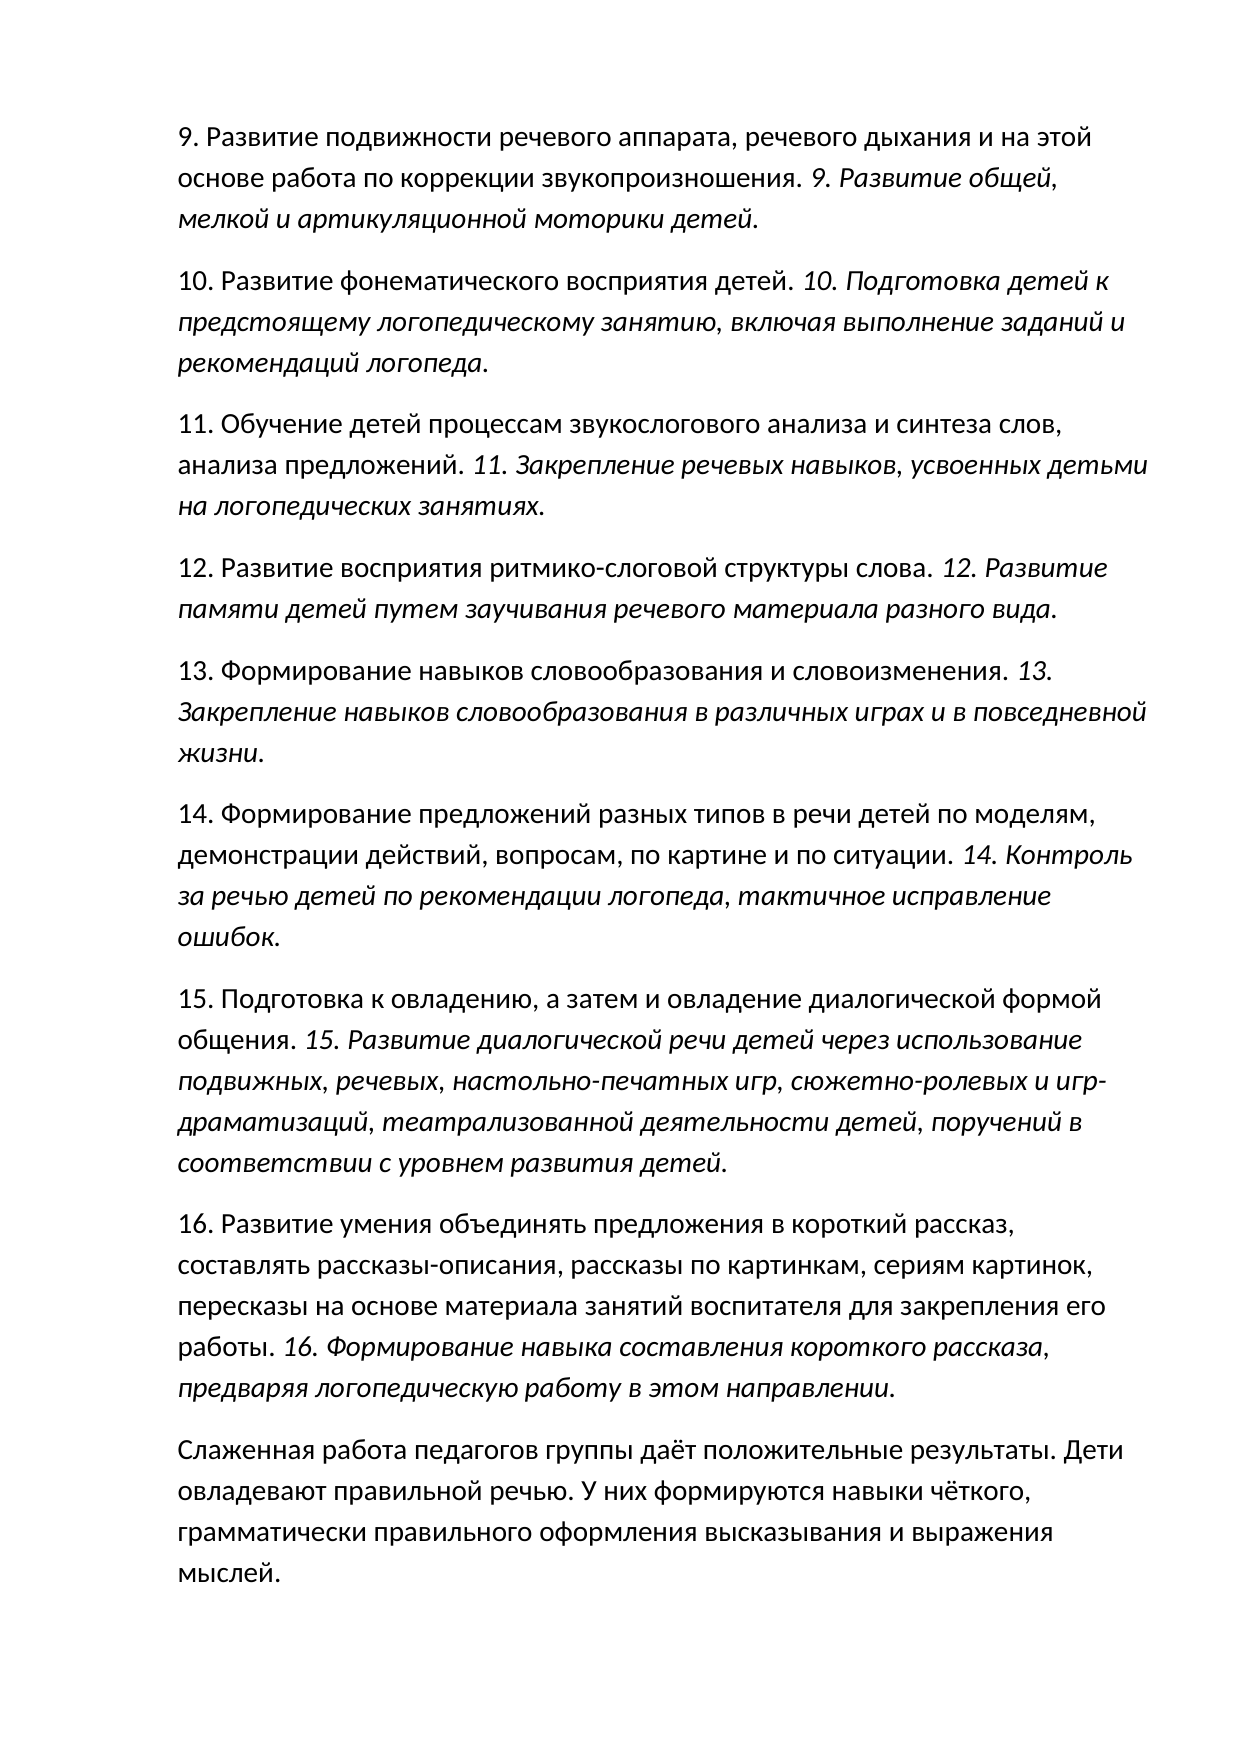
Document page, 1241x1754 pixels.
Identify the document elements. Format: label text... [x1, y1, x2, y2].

text 12. Развитие восприятия ритмико-слоговой структуры слова. 12. Развитие памяти детей путем заучивания речевого материала разного вида. [177, 549, 1152, 626]
text 16. Развитие умения объединять предложения в короткий рассказ, составлять рассказы-описания, рассказы по картинкам, сериям картинок, пересказы на основе материала занятий воспитателя для закрепления его работы. 16. Формирование навыка составления короткого рассказа, предваряя логопедическую работу в этом направлении. [177, 1206, 1152, 1405]
text 14. Формирование предложений разных типов в речи детей по моделям, демонстрации действий, вопросам, по картине и по ситуации. 14. Контроль за речью детей по рекомендации логопеда, тактичное исправление ошибок. [177, 795, 1152, 954]
text 10. Развитие фонематического восприятия детей. 10. Подготовка детей к предстоящему логопедическому занятию, включая выполнение заданий и рекомендаций логопеда. [177, 262, 1152, 379]
text 15. Подготовка к овладению, а затем и овладение диалогической формой общения. 15. Развитие диалогической речи детей через использование подвижных, речевых, настольно-печатных игр, сюжетно-ролевых и игр-драматизаций, театрализованной деятельности детей, поручений в соответствии с уровнем развития детей. [177, 980, 1152, 1179]
text Слаженная работа педагогов группы даёт положительные результаты. Дети овладевают правильной речью. У них формируются навыки чёткого, грамматически правильного оформления высказывания и выражения мыслей. [177, 1431, 1152, 1589]
text 9. Развитие подвижности речевого аппарата, речевого дыхания и на этой основе работа по коррекции звукопроизношения. 9. Развитие общей, мелкой и артикуляционной моторики детей. [177, 118, 1152, 236]
text 11. Обучение детей процессам звукослогового анализа и синтеза слов, анализа предложений. 11. Закрепление речевых навыков, усвоенных детьми на логопедических занятиях. [177, 405, 1152, 523]
text 13. Формирование навыков словообразования и словоизменения. 13. Закрепление навыков словообразования в различных играх и в повседневной жизни. [177, 652, 1152, 769]
